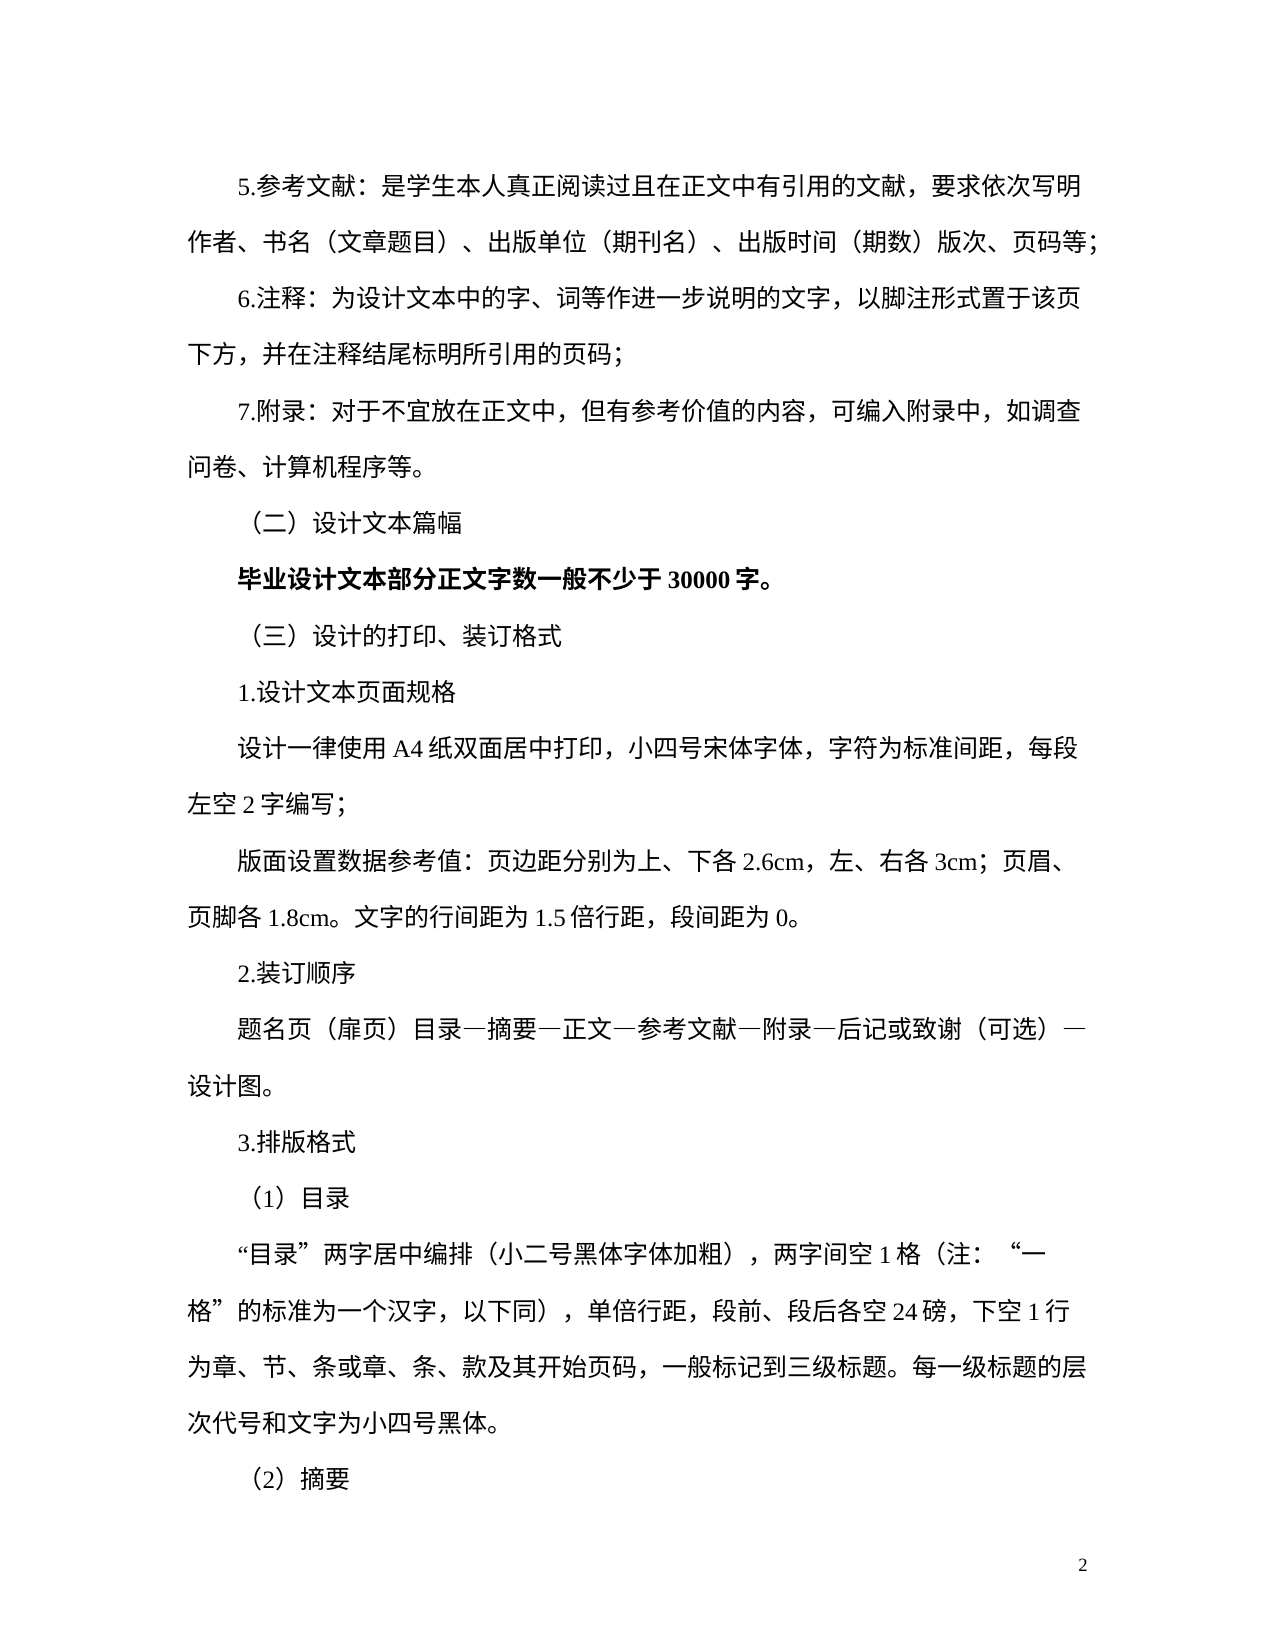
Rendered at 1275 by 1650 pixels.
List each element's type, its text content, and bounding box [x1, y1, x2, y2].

text （二）设计文本篇幅 [187, 487, 1087, 544]
text 1.设计文本页面规格 [187, 656, 1087, 712]
text 设计一律使用A4纸双面居中打印，小四号宋体字体，字符为标准间距，每段左空2字编写； [187, 712, 1087, 825]
text （三）设计的打印、装订格式 [187, 600, 1087, 656]
text （1）目录 [187, 1162, 1087, 1219]
text 6.注释：为设计文本中的字、词等作进一步说明的文字，以脚注形式置于该页下方，并在注释结尾标明所引用的页码； [187, 262, 1087, 375]
text 题名页（扉页）目录—摘要—正文—参考文献—附录—后记或致谢（可选）—设计图。 [187, 994, 1087, 1106]
text 5.参考文献：是学生本人真正阅读过且在正文中有引用的文献，要求依次写明作者、书名（文章题目）、出版单位（期刊名）、出版时间（期数）版次、页码等； [187, 150, 1087, 262]
text “目录”两字居中编排（小二号黑体字体加粗），两字间空1格（注：“一格”的标准为一个汉字，以下同），单倍行距，段前、段后各空24磅，下空1行为章、节、条或章、条、款及其开始页码，一般标记到三级标题。每一级标题的层次代号和文字为小四号黑体。 [187, 1219, 1087, 1444]
text 2.装订顺序 [187, 937, 1087, 994]
text 7.附录：对于不宜放在正文中，但有参考价值的内容，可编入附录中，如调查问卷、计算机程序等。 [187, 375, 1087, 487]
text 3.排版格式 [187, 1106, 1087, 1162]
text 版面设置数据参考值：页边距分别为上、下各2.6cm，左、右各3cm；页眉、页脚各1.8cm。文字的行间距为1.5倍行距，段间距为0。 [187, 825, 1087, 937]
text 毕业设计文本部分正文字数一般不少于30000字。 [187, 544, 1087, 600]
text （2）摘要 [187, 1444, 1087, 1500]
